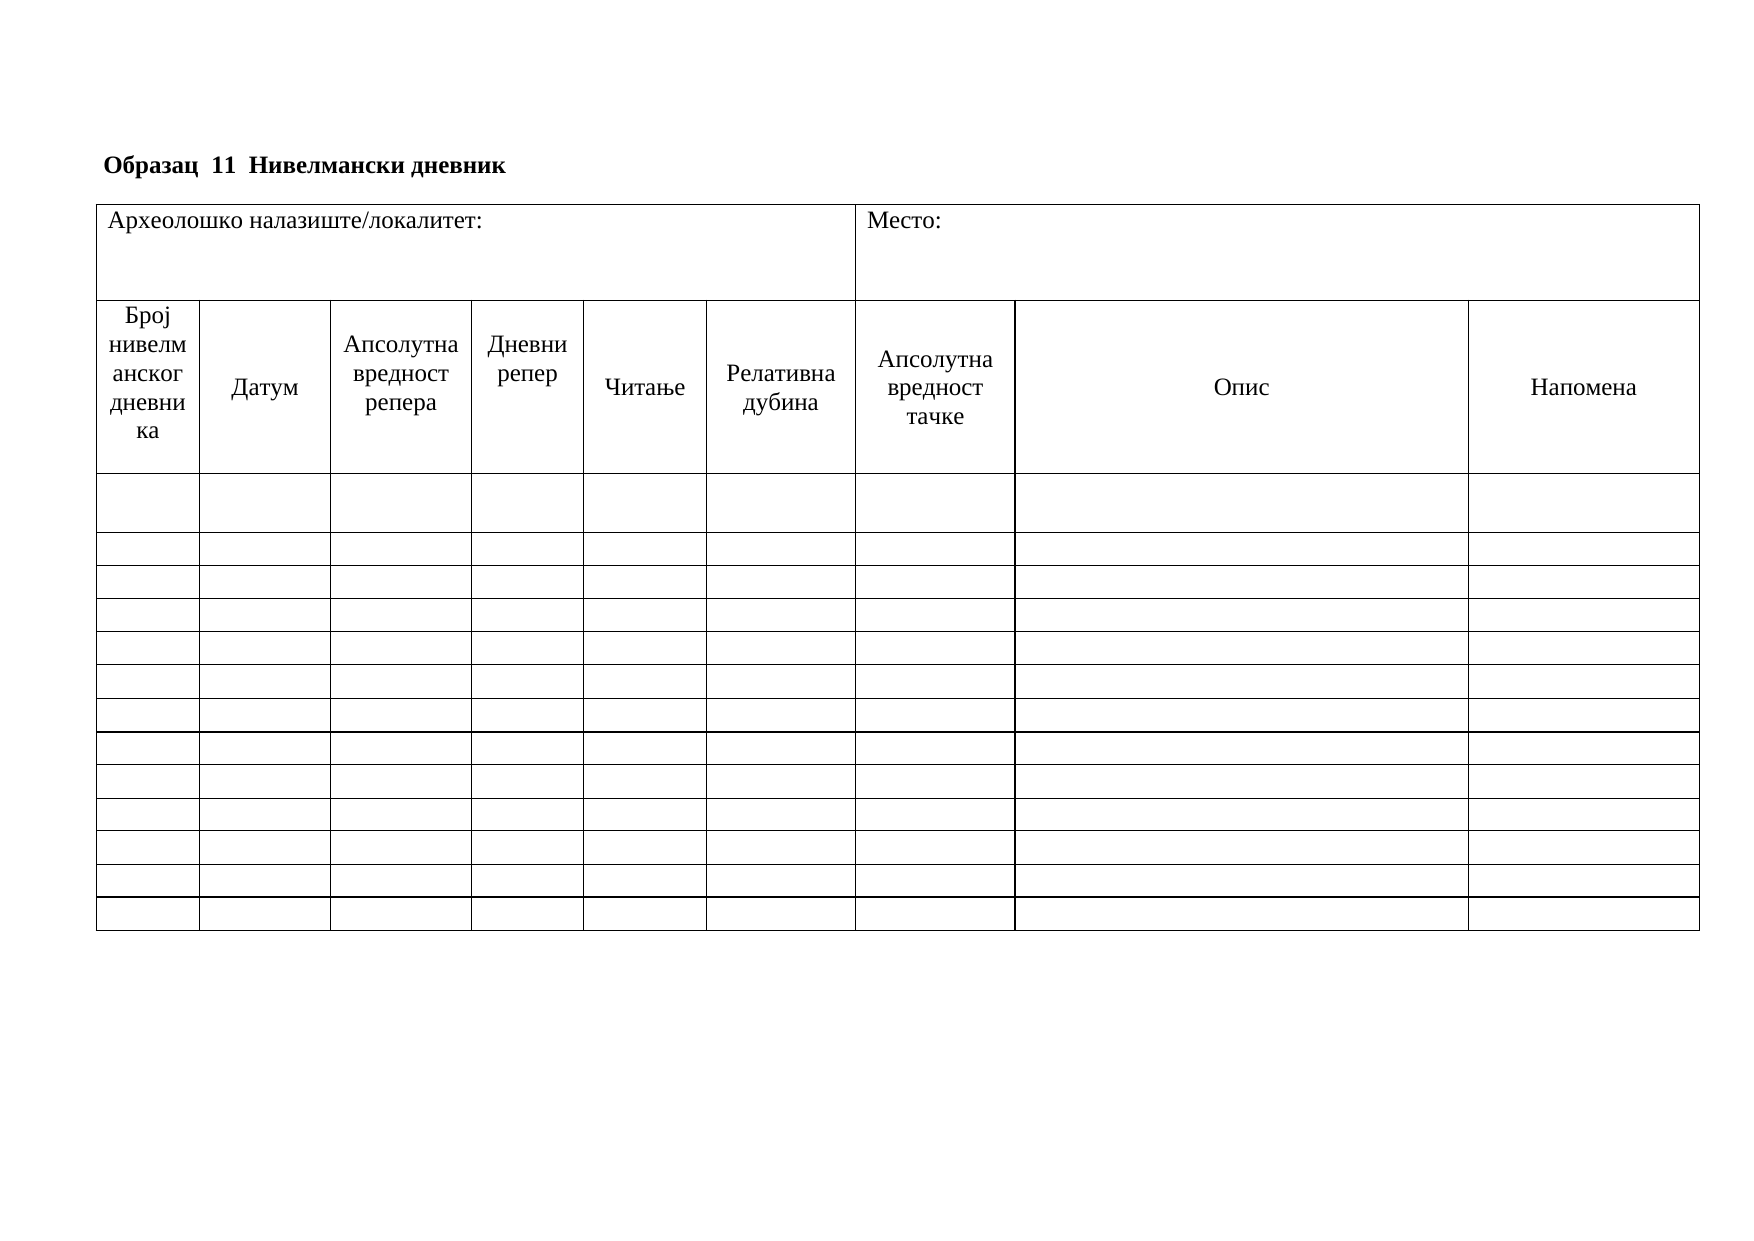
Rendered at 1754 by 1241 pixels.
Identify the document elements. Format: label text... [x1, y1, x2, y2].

table_cell [707, 599, 855, 631]
table_cell [472, 765, 583, 797]
table_cell [331, 665, 471, 698]
table_cell Дневни репер [472, 301, 583, 473]
table_cell [200, 599, 330, 631]
table_cell [707, 566, 855, 598]
table_cell [856, 474, 1014, 532]
table_cell [200, 733, 330, 764]
table_cell [97, 865, 199, 896]
table_cell [856, 566, 1014, 598]
table_cell [97, 699, 199, 731]
table_cell [856, 632, 1014, 664]
table_cell [472, 632, 583, 664]
table_cell [97, 599, 199, 631]
table_cell [584, 765, 706, 797]
table_cell [584, 474, 706, 532]
table_cell [472, 799, 583, 830]
table_cell [1469, 599, 1699, 631]
table_header Место: [856, 205, 1699, 299]
table_cell [97, 533, 199, 564]
table_cell [1016, 566, 1468, 598]
table_cell [200, 533, 330, 564]
table_cell [1016, 474, 1468, 532]
table_cell [856, 799, 1014, 830]
table_cell Читање [584, 301, 706, 473]
table_cell [1016, 599, 1468, 631]
table_cell [331, 799, 471, 830]
text Образац 11 Нивелмански дневник [103, 150, 1604, 179]
table_cell [707, 898, 855, 929]
table_cell [200, 632, 330, 664]
table_cell [856, 831, 1014, 863]
table_cell [856, 865, 1014, 896]
table_cell [331, 533, 471, 564]
table_cell [1016, 665, 1468, 698]
table_cell [1016, 831, 1468, 863]
table_cell [707, 699, 855, 731]
table_cell [707, 665, 855, 698]
table_cell [1469, 566, 1699, 598]
table_cell [472, 898, 583, 929]
table_cell Апсолутна вредност репера [331, 301, 471, 473]
table_cell [1469, 831, 1699, 863]
table_cell [472, 733, 583, 764]
table_cell [200, 566, 330, 598]
table_cell [856, 765, 1014, 797]
table_cell [200, 765, 330, 797]
table_cell [707, 474, 855, 532]
table_cell [707, 765, 855, 797]
table_cell [856, 599, 1014, 631]
table_cell [1469, 474, 1699, 532]
table_cell Апсолутна вредност тачке [856, 301, 1014, 473]
table_cell [331, 566, 471, 598]
table_cell [856, 533, 1014, 564]
table_cell [1469, 533, 1699, 564]
table_cell [1469, 699, 1699, 731]
table_cell [472, 599, 583, 631]
table_cell [472, 665, 583, 698]
table_cell [707, 831, 855, 863]
table_cell [97, 765, 199, 797]
table_cell [200, 831, 330, 863]
table_cell [200, 865, 330, 896]
table_cell [1016, 765, 1468, 797]
table_cell [584, 566, 706, 598]
table_cell [1016, 632, 1468, 664]
table_cell [331, 474, 471, 532]
table_cell [97, 632, 199, 664]
table_cell [331, 632, 471, 664]
table_cell Релативна дубина [707, 301, 855, 473]
table_cell [472, 533, 583, 564]
table_cell [331, 599, 471, 631]
table_header Археолошко налазиште/локалитет: [97, 205, 855, 299]
table_cell [856, 699, 1014, 731]
table_cell [584, 831, 706, 863]
table_cell [584, 898, 706, 929]
table_cell [1016, 898, 1468, 929]
table_cell [97, 733, 199, 764]
table_cell Датум [200, 301, 330, 473]
table_cell [97, 566, 199, 598]
table_cell [1469, 733, 1699, 764]
table_cell Опис [1016, 301, 1468, 473]
table_cell [331, 898, 471, 929]
table_cell [200, 699, 330, 731]
table_cell [707, 533, 855, 564]
table_cell [1016, 733, 1468, 764]
table_cell [97, 898, 199, 929]
table_cell [472, 865, 583, 896]
table_cell [584, 533, 706, 564]
table_cell [472, 831, 583, 863]
table_cell [584, 699, 706, 731]
table_cell [97, 831, 199, 863]
table_cell [472, 566, 583, 598]
table_cell [707, 799, 855, 830]
table_cell [1016, 533, 1468, 564]
table_cell [1469, 765, 1699, 797]
table_cell [1469, 799, 1699, 830]
table_cell [331, 765, 471, 797]
table_cell [584, 799, 706, 830]
table_cell [1016, 799, 1468, 830]
table_cell [584, 865, 706, 896]
table_cell Напомена [1469, 301, 1699, 473]
table_cell [200, 474, 330, 532]
table_cell [856, 665, 1014, 698]
table_cell [707, 865, 855, 896]
table_cell [200, 799, 330, 830]
table_cell [1469, 865, 1699, 896]
table_cell Број нивелманског дневника [97, 301, 199, 473]
table_cell [472, 474, 583, 532]
table_cell [331, 865, 471, 896]
table_cell [856, 898, 1014, 929]
table_cell [584, 632, 706, 664]
table_cell [1469, 665, 1699, 698]
table_cell [584, 665, 706, 698]
table_cell [707, 733, 855, 764]
table_cell [200, 898, 330, 929]
table_cell [331, 699, 471, 731]
table_cell [707, 632, 855, 664]
table_cell [584, 733, 706, 764]
table_cell [97, 474, 199, 532]
table_cell [584, 599, 706, 631]
table_cell [1469, 898, 1699, 929]
table_cell [1016, 865, 1468, 896]
table_cell [200, 665, 330, 698]
table_cell [331, 831, 471, 863]
table_cell [472, 699, 583, 731]
table_cell [331, 733, 471, 764]
table_cell [1016, 699, 1468, 731]
table_cell [856, 733, 1014, 764]
table_cell [97, 799, 199, 830]
table_cell [1469, 632, 1699, 664]
table_cell [97, 665, 199, 698]
